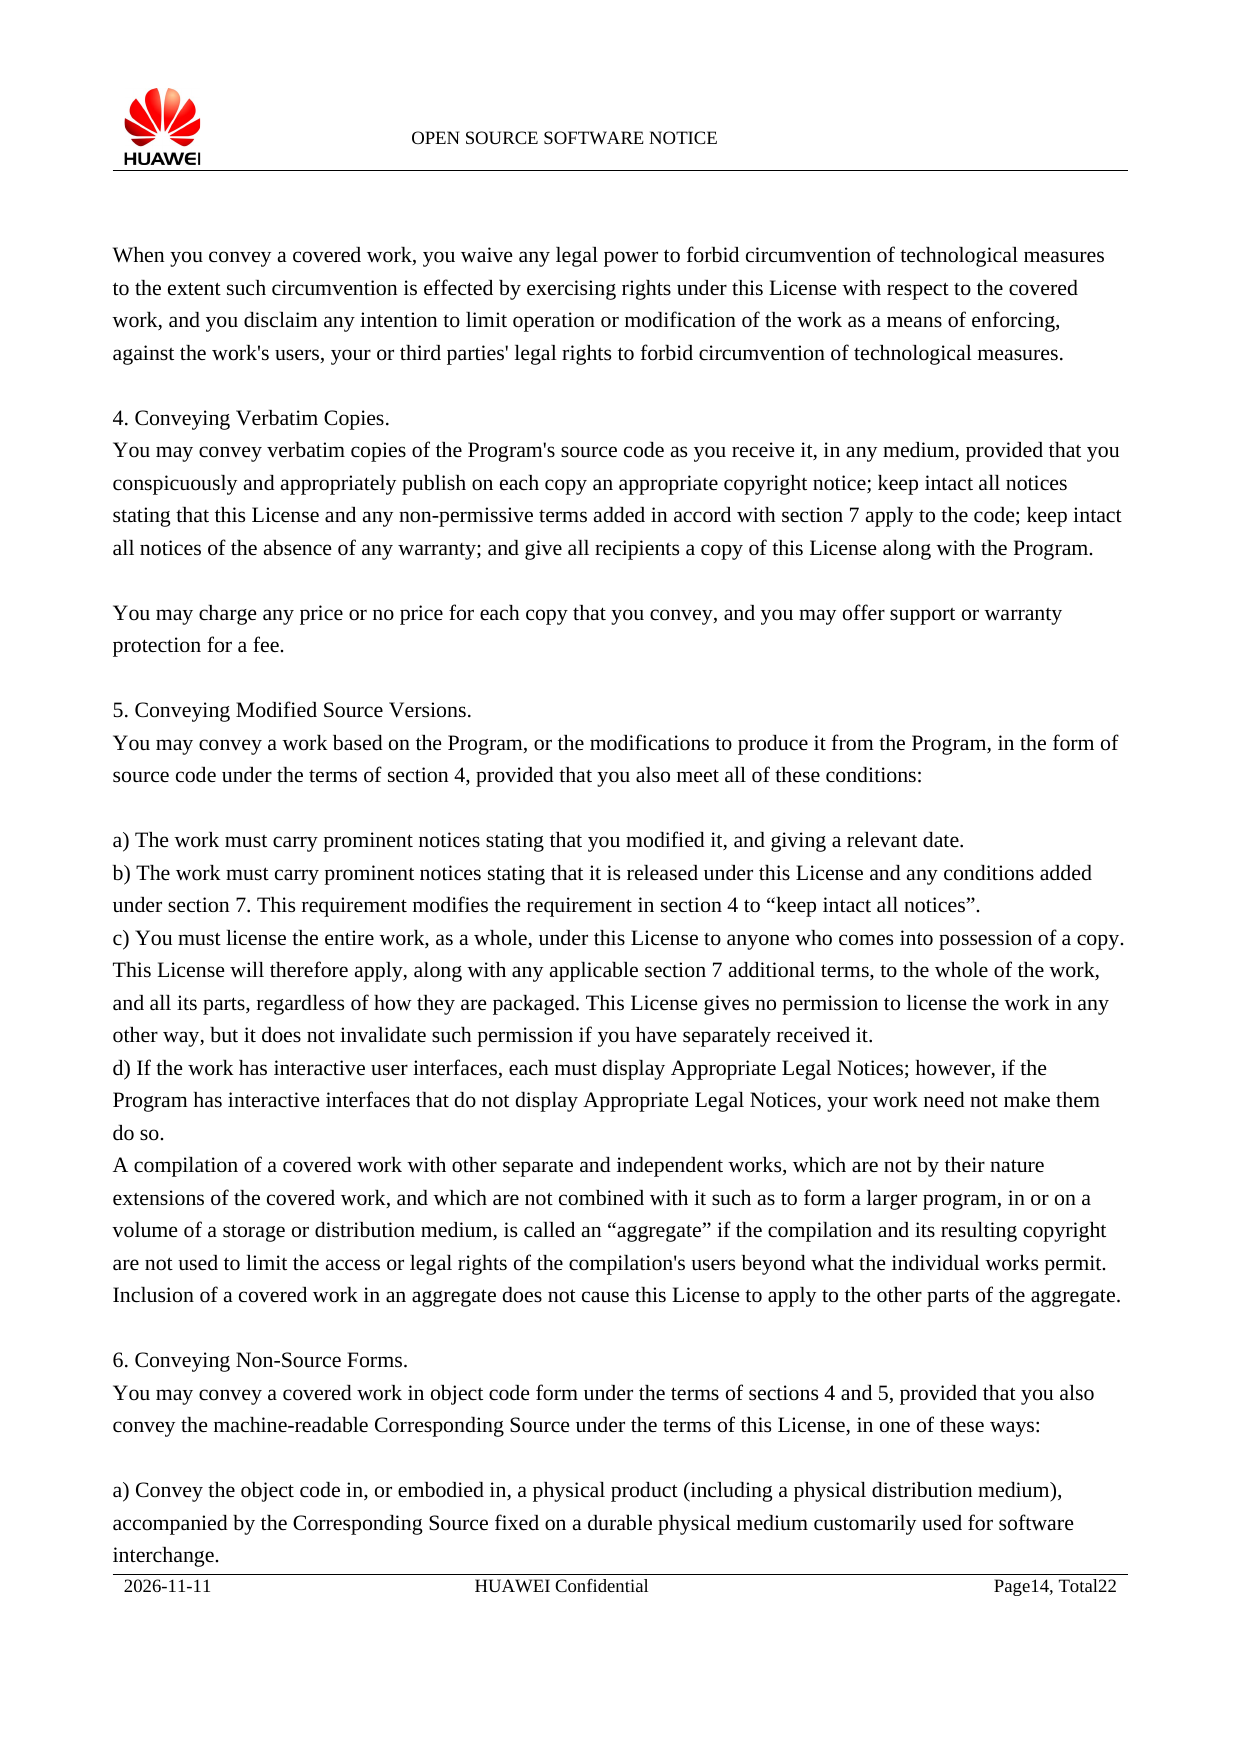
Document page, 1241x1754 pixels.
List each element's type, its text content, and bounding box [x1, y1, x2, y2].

picture [124, 88, 201, 165]
